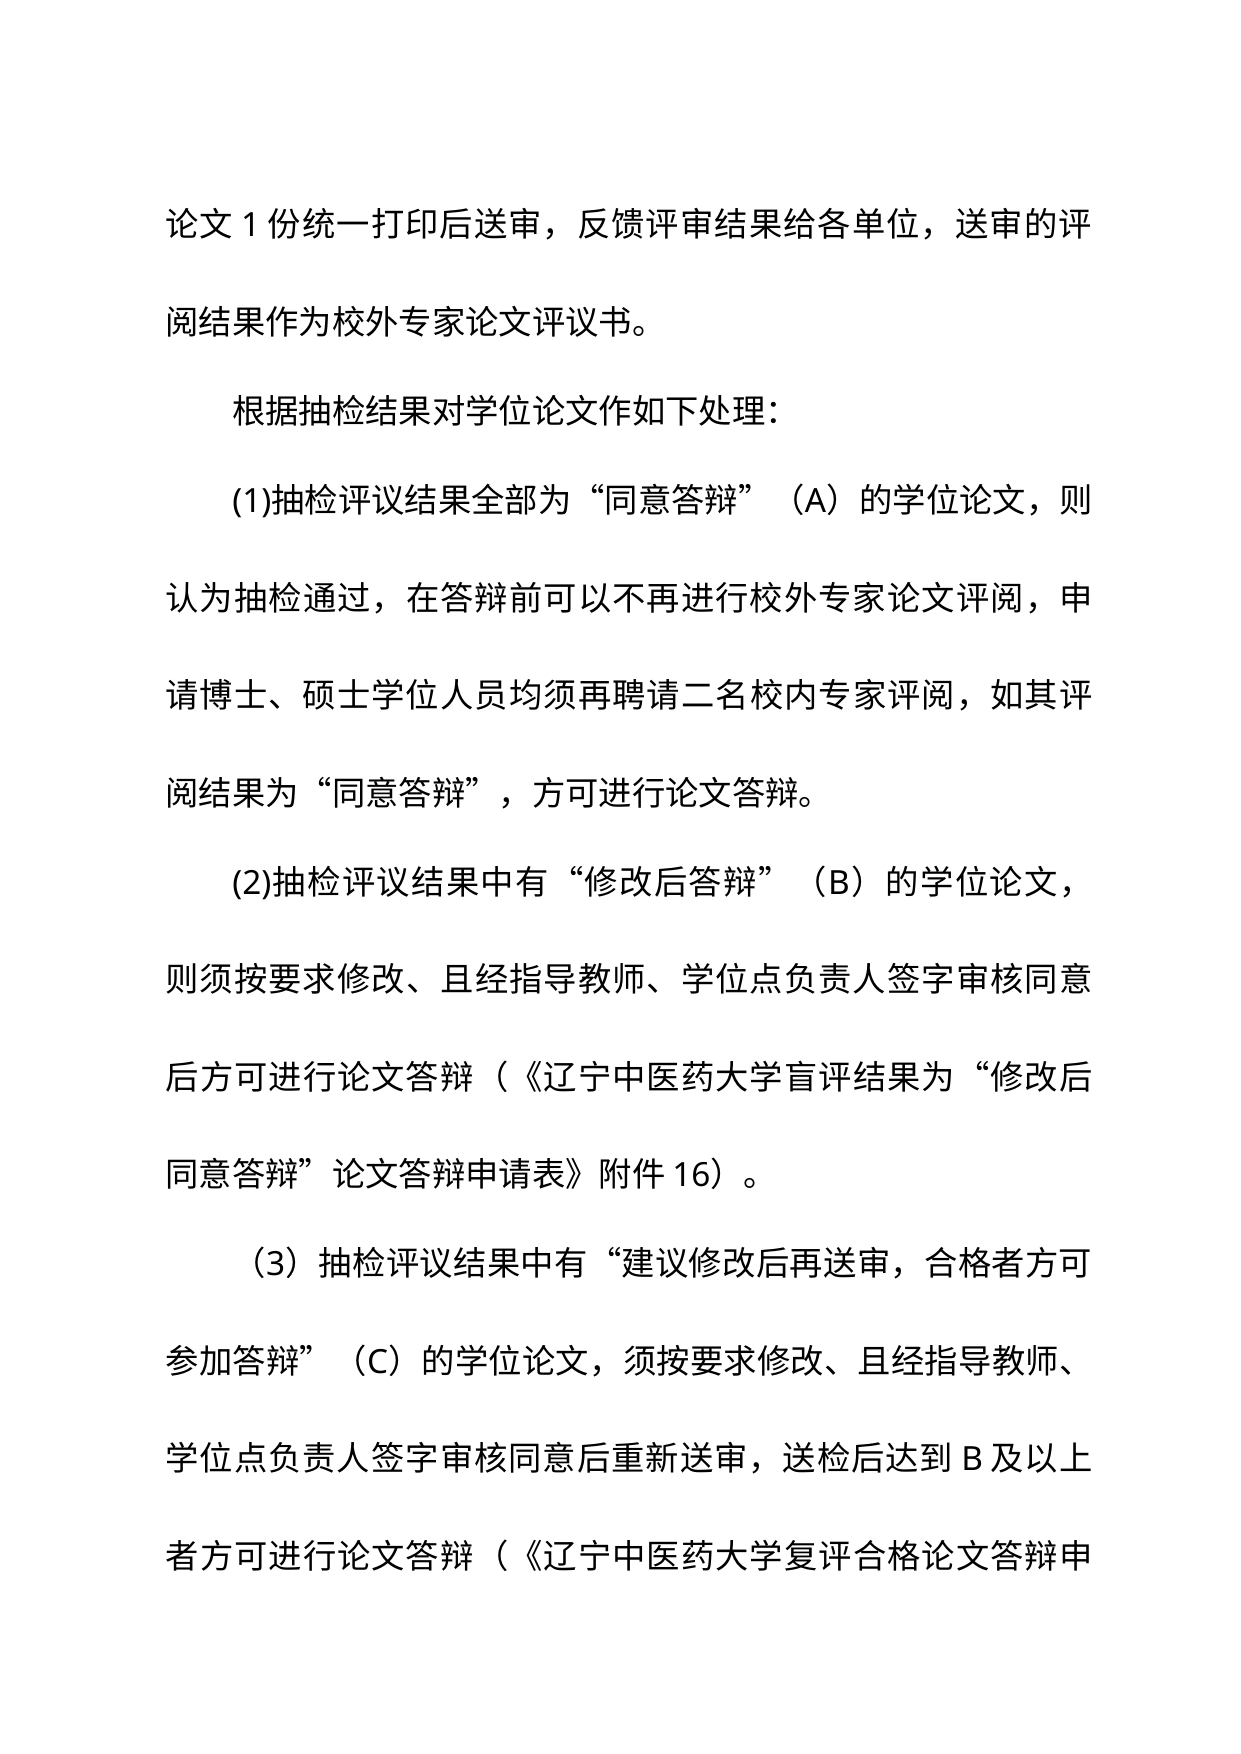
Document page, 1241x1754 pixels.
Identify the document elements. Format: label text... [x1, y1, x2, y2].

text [165, 190, 1092, 352]
text (1)抽检评议结果全部为“同意答辩”（A）的学位论文，则认为抽检通过，在答辩前可以不再进行校外专家论文评阅，申请博士、硕士学位人员均须再聘请二名校内专家评阅，如其评阅结果为“同意答辩”，方可进行论文答辩。 [165, 466, 1092, 823]
text 根据抽检结果对学位论文作如下处理： [165, 377, 1092, 442]
text (2)抽检评议结果中有“修改后答辩”（B）的学位论文，则须按要求修改、且经指导教师、学位点负责人签字审核同意后方可进行论文答辩（《辽宁中医药大学盲评结果为“修改后同意答辩”论文答辩申请表》附件16）。 [165, 847, 1092, 1205]
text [165, 1229, 1092, 1586]
